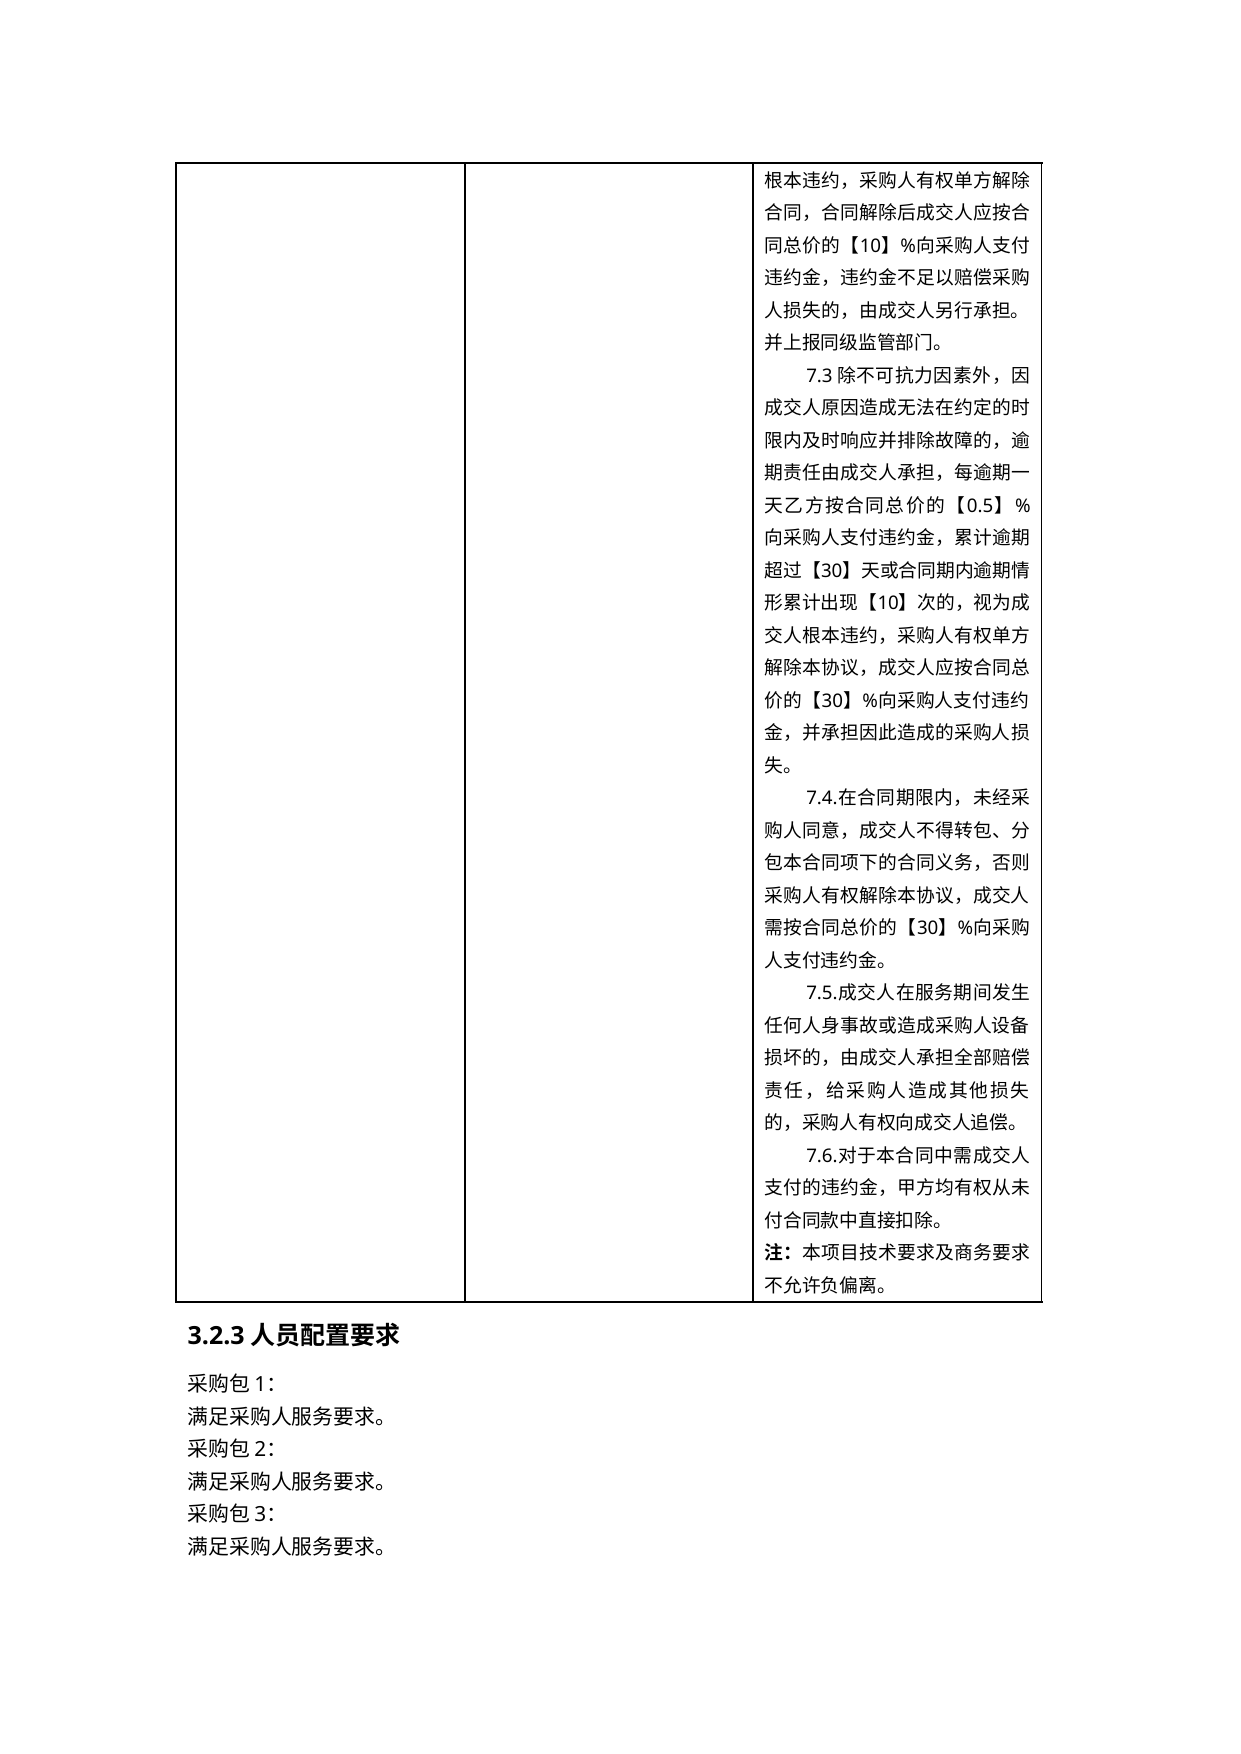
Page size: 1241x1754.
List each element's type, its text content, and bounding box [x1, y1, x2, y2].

text 采购包2： [187, 1433, 1053, 1465]
text 3.2.3人员配置要求 [187, 1303, 1053, 1368]
text 满足采购人服务要求。 [187, 1465, 1053, 1498]
table_cell [466, 164, 752, 1301]
text 满足采购人服务要求。 [187, 1530, 1053, 1563]
table_cell 1 [177, 164, 464, 1301]
text 满足采购人服务要求。 [187, 1400, 1053, 1433]
text 采购包3： [187, 1498, 1053, 1530]
text 采购包1： [187, 1368, 1053, 1400]
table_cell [754, 164, 1041, 1301]
